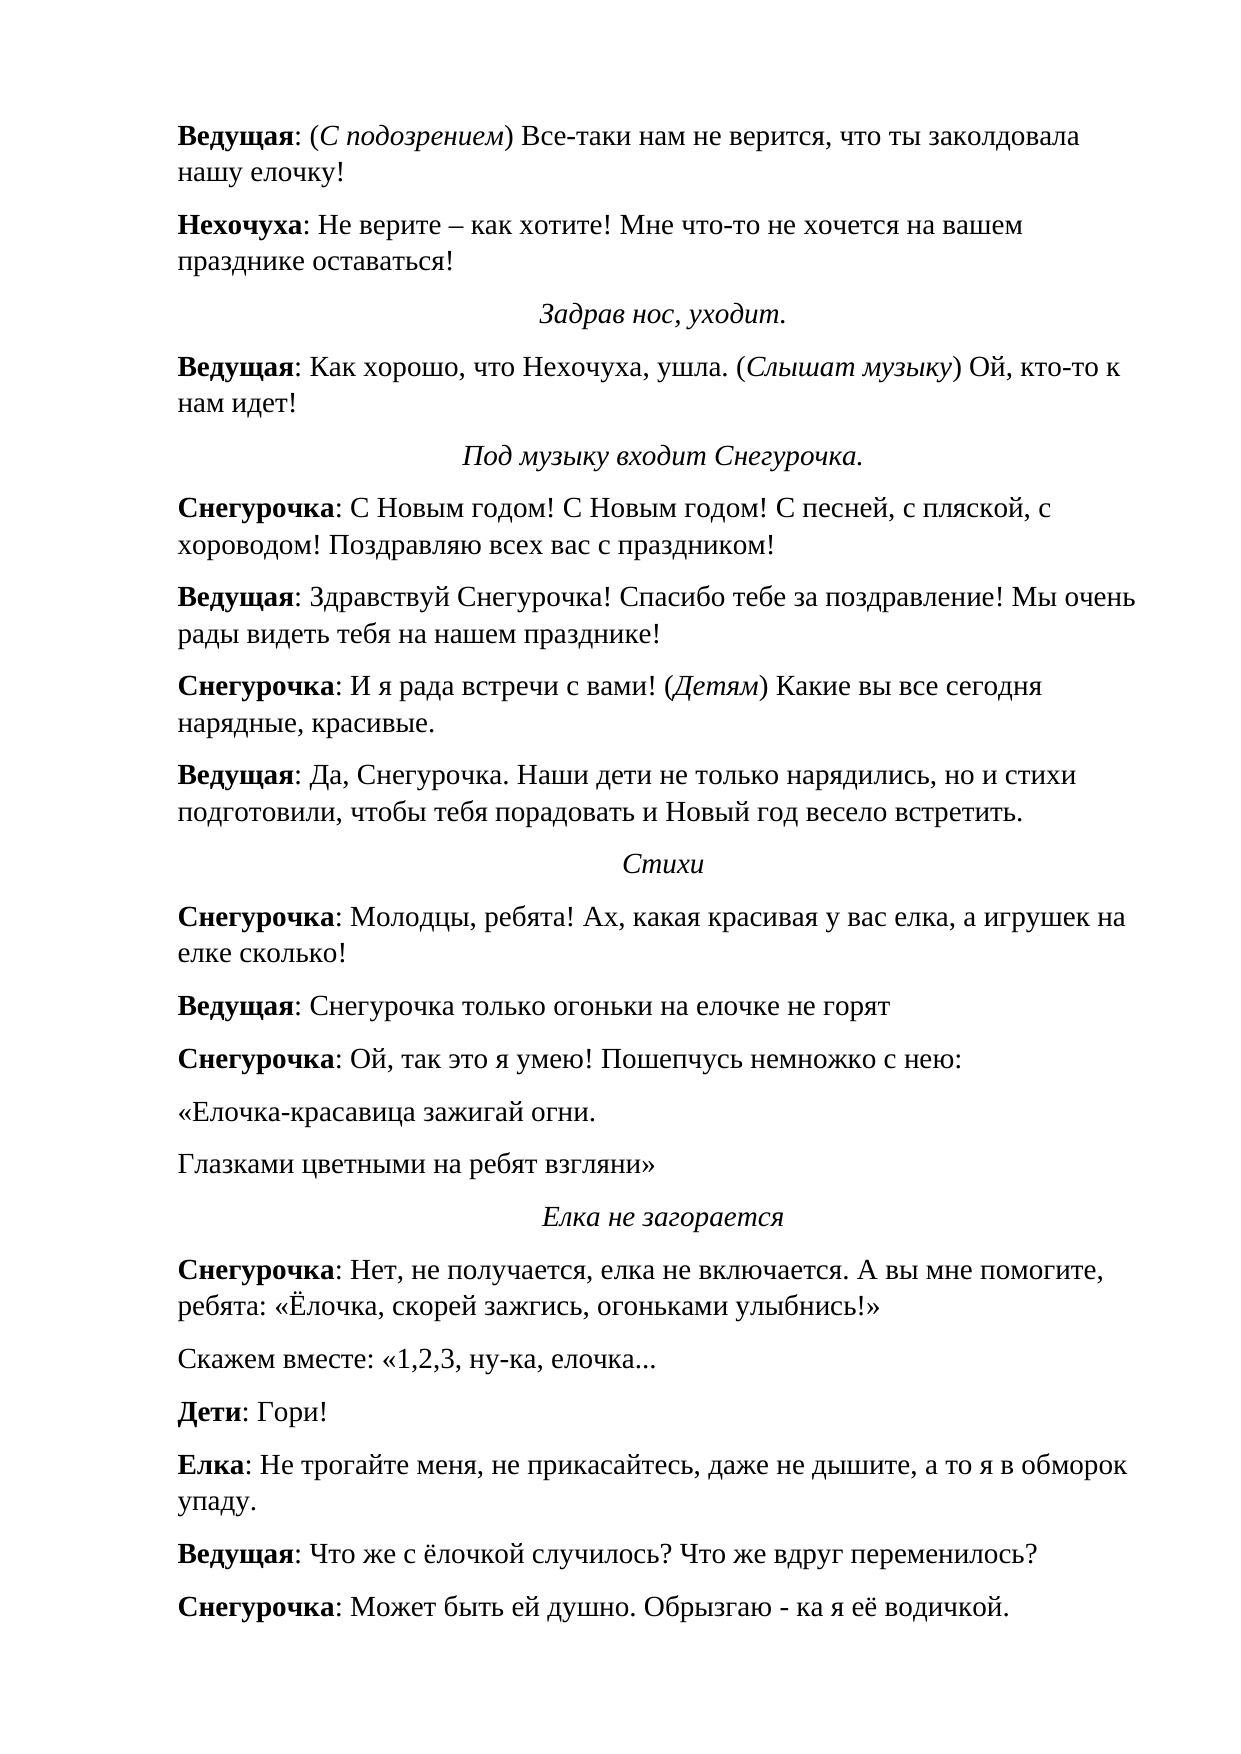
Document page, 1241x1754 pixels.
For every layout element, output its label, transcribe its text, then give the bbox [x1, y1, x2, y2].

text Нехочуха: Не верите – как хотите! Мне что-то не хочется на вашем празднике оставаться! [177, 207, 1152, 277]
text Снегурочка: С Новым годом! С Новым годом! С песней, с пляской, с хороводом! Поздравляю всех вас с праздником! [177, 491, 1152, 560]
text Ведущая: Снегурочка только огоньки на елочке не горят [177, 988, 1152, 1022]
text Ведущая: Здравствуй Снегурочка! Спасибо тебе за поздравление! Мы очень рады видеть тебя на нашем празднике! [177, 579, 1152, 649]
text Елка: Не трогайте меня, не прикасайтесь, даже не дышите, а то я в обморок упаду. [177, 1447, 1152, 1517]
text Стихи [177, 846, 1152, 880]
text Снегурочка: Ой, так это я умею! Пошепчусь немножко с нею: [177, 1041, 1152, 1074]
text Ведущая: Что же с ёлочкой случилось? Что же вдруг переменилось? [177, 1536, 1152, 1569]
text Снегурочка: Молодцы, ребята! Ах, какая красивая у вас елка, а игрушек на елке сколько! [177, 899, 1152, 969]
text Ведущая: Да, Снегурочка. Наши дети не только нарядились, но и стихи подготовили, чтобы тебя порадовать и Новый год весело встретить. [177, 757, 1152, 827]
text Ведущая: (С подозрением) Все-таки нам не верится, что ты заколдовала нашу елочку! [177, 118, 1152, 188]
text Дети: Гори! [177, 1394, 1152, 1428]
text Снегурочка: И я рада встречи с вами! (Детям) Какие вы все сегодня нарядные, красивые. [177, 668, 1152, 738]
text Елка не загорается [177, 1199, 1152, 1233]
text Скажем вместе: «1,2,3, ну-ка, елочка... [177, 1341, 1152, 1375]
text Снегурочка: Может быть ей душно. Обрызгаю - ка я её водичкой. [177, 1589, 1152, 1622]
text «Елочка-красавица зажигай огни. [177, 1094, 1152, 1127]
text Ведущая: Как хорошо, что Нехочуха, ушла. (Слышат музыку) Ой, кто-то к нам идет! [177, 349, 1152, 418]
text Снегурочка: Нет, не получается, елка не включается. А вы мне помогите, ребята: «Ёлочка, скорей зажгись, огоньками улыбнись!» [177, 1252, 1152, 1322]
text Задрав нос, уходит. [177, 296, 1152, 329]
text Под музыку входит Снегурочка. [177, 438, 1152, 471]
text Глазками цветными на ребят взгляни» [177, 1147, 1152, 1180]
